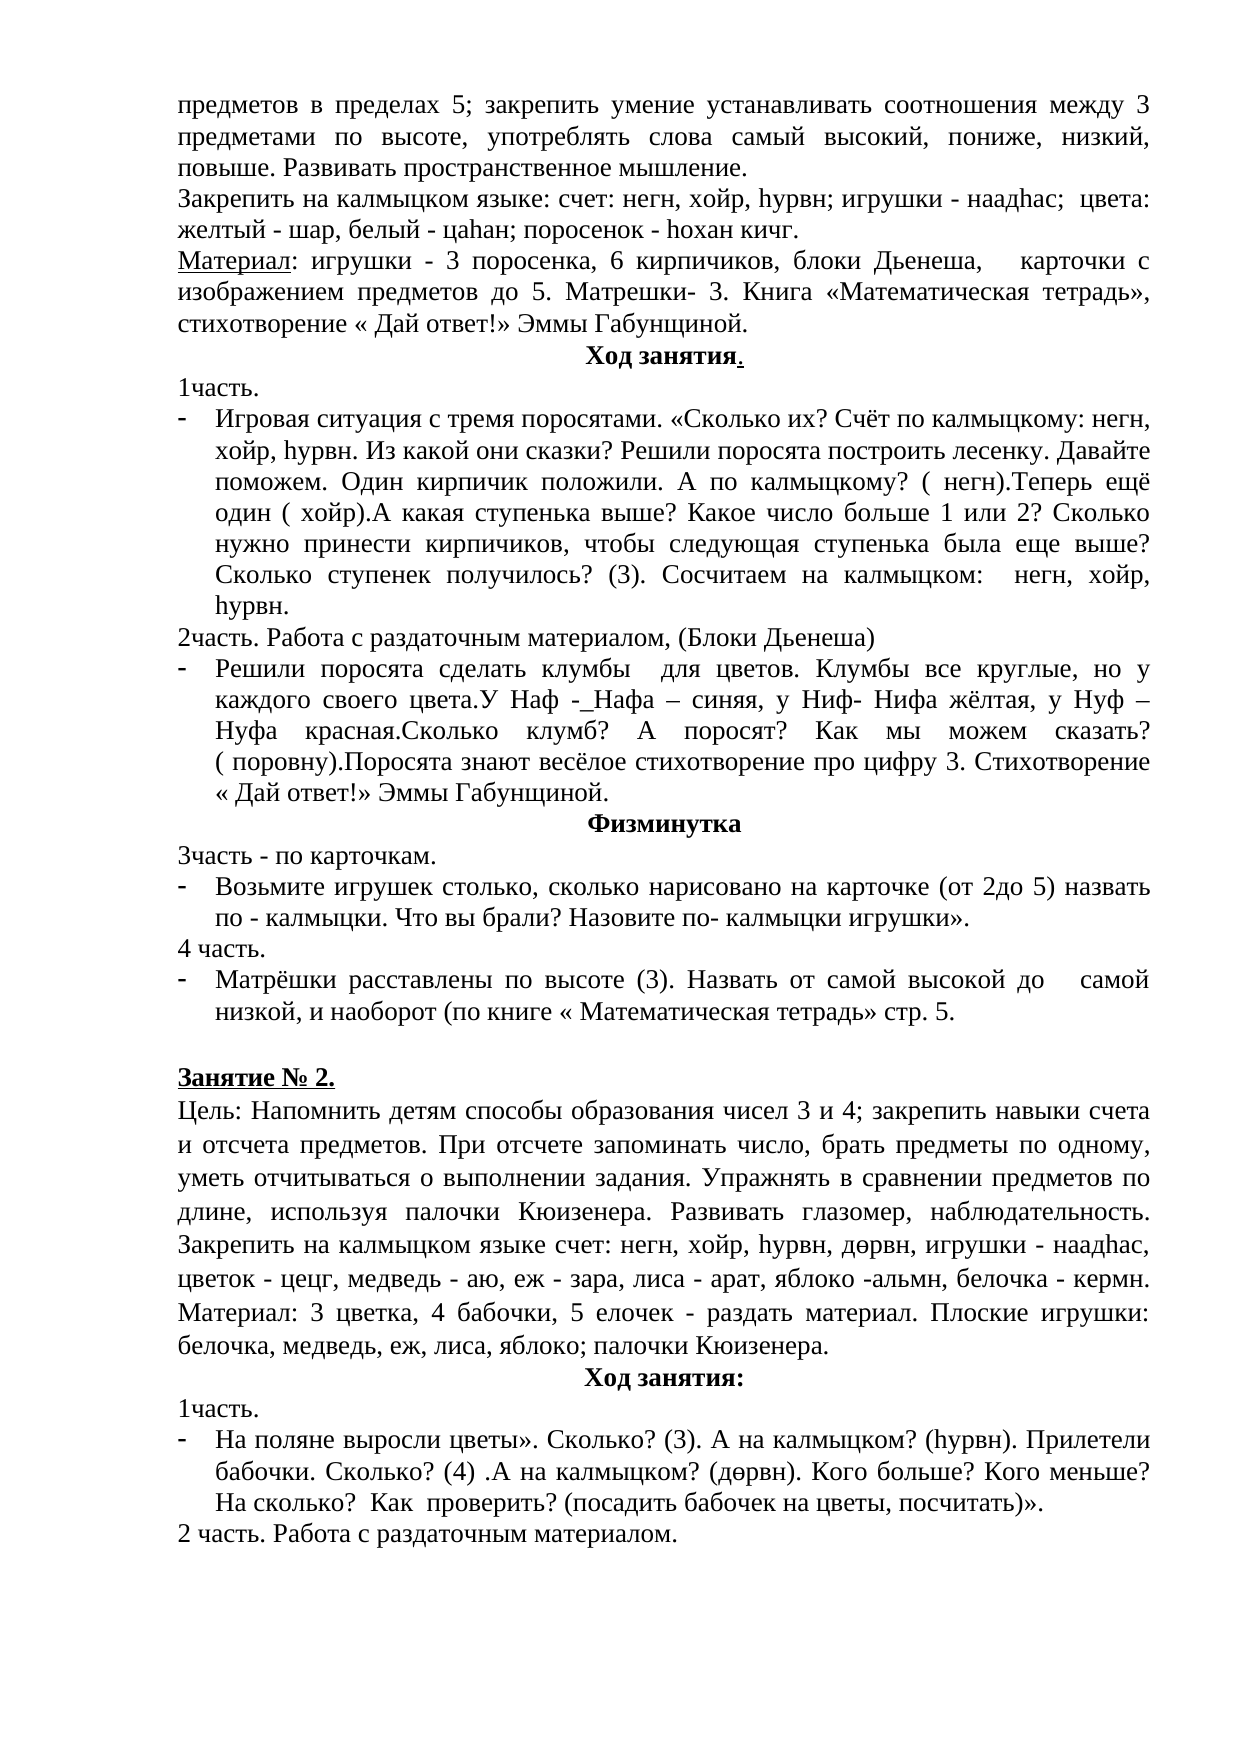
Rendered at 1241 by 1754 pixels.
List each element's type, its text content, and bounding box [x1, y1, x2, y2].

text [177, 89, 1152, 182]
text Ход занятия: [177, 1361, 1152, 1392]
text 2 часть. Работа с раздаточным материалом. [177, 1517, 1152, 1548]
text Ход занятия. [177, 338, 1152, 371]
list Решили поросята сделать клумбы для цветов. Клумбы все круглые, но у каждого своего цвета.У Наф -_Нафа – синяя, у Ниф- Нифа жёлтая, у Нуф – Нуфа красная.Сколько клумб? А поросят? Как мы можем сказать?( поровну).Поросята знают весёлое стихотворение про цифру 3. Стихотворение « Дай ответ!» Эммы Габунщиной. [177, 652, 1152, 808]
text Цель: Напомнить детям способы образования чисел 3 и 4; закрепить навыки счета и отсчета предметов. При отсчете запоминать число, брать предметы по одному, уметь отчитываться о выполнении задания. Упражнять в сравнении предметов по длине, используя палочки Кюизенера. Развивать глазомер, наблюдательность. Закрепить на калмыцком языке счет: негн, хойр, һурвн, дөрвн, игрушки - наадһас, цветок - цецг, медведь - аю, еж - зара, лиса - арат, яблоко -альмн, белочка - кермн. Материал: 3 цветка, 4 бабочки, 5 елочек - раздать материал. Плоские игрушки: белочка, медведь, еж, лиса, яблоко; палочки Кюизенера. [177, 1093, 1152, 1361]
text Материал: игрушки - 3 поросенка, 6 кирпичиков, блоки Дьенеша, карточки с изображением предметов до 5. Матрешки- 3. Книга «Математическая тетрадь», стихотворение « Дай ответ!» Эммы Габунщиной. [177, 244, 1152, 338]
text 3часть - по карточкам. [177, 839, 1152, 870]
text 4 часть. [177, 932, 1152, 963]
text 1часть. [177, 1392, 1152, 1423]
text Закрепить на калмыцком языке: счет: негн, хойр, һурвн; игрушки - наадһас; цвета: желтый - шар, белый - цаһан; поросенок - һохан кичг. [177, 182, 1152, 244]
list Возьмите игрушек столько, сколько нарисовано на карточке (от 2до 5) назвать по - калмыцки. Что вы брали? Назовите по- калмыцки игрушки». [177, 870, 1152, 932]
text 1часть. [177, 371, 1152, 402]
list Игровая ситуация с тремя поросятами. «Сколько их? Счёт по калмыцкому: негн, хойр, һурвн. Из какой они сказки? Решили поросята построить лесенку. Давайте поможем. Один кирпичик положили. А по калмыцкому? ( негн).Теперь ещё один ( хойр).А какая ступенька выше? Какое число больше 1 или 2? Сколько нужно принести кирпичиков, чтобы следующая ступенька была еще выше? Сколько ступенек получилось? (3). Сосчитаем на калмыцком: негн, хойр, һурвн. [177, 402, 1152, 621]
text Физминутка [177, 808, 1152, 839]
list Матрёшки расставлены по высоте (3). Назвать от самой высокой до самой низкой, и наоборот (по книге « Математическая тетрадь» стр. 5. [177, 963, 1152, 1026]
text Занятие № 2. [177, 1059, 1152, 1093]
text 2часть. Работа с раздаточным материалом, (Блоки Дьенеша) [177, 621, 1152, 652]
list На поляне выросли цветы». Сколько? (3). А на калмыцком? (һурвн). Прилетели бабочки. Сколько? (4) .А на калмыцком? (дөрвн). Кого больше? Кого меньше? На сколько? Как проверить? (посадить бабочек на цветы, посчитать)». [177, 1423, 1152, 1517]
